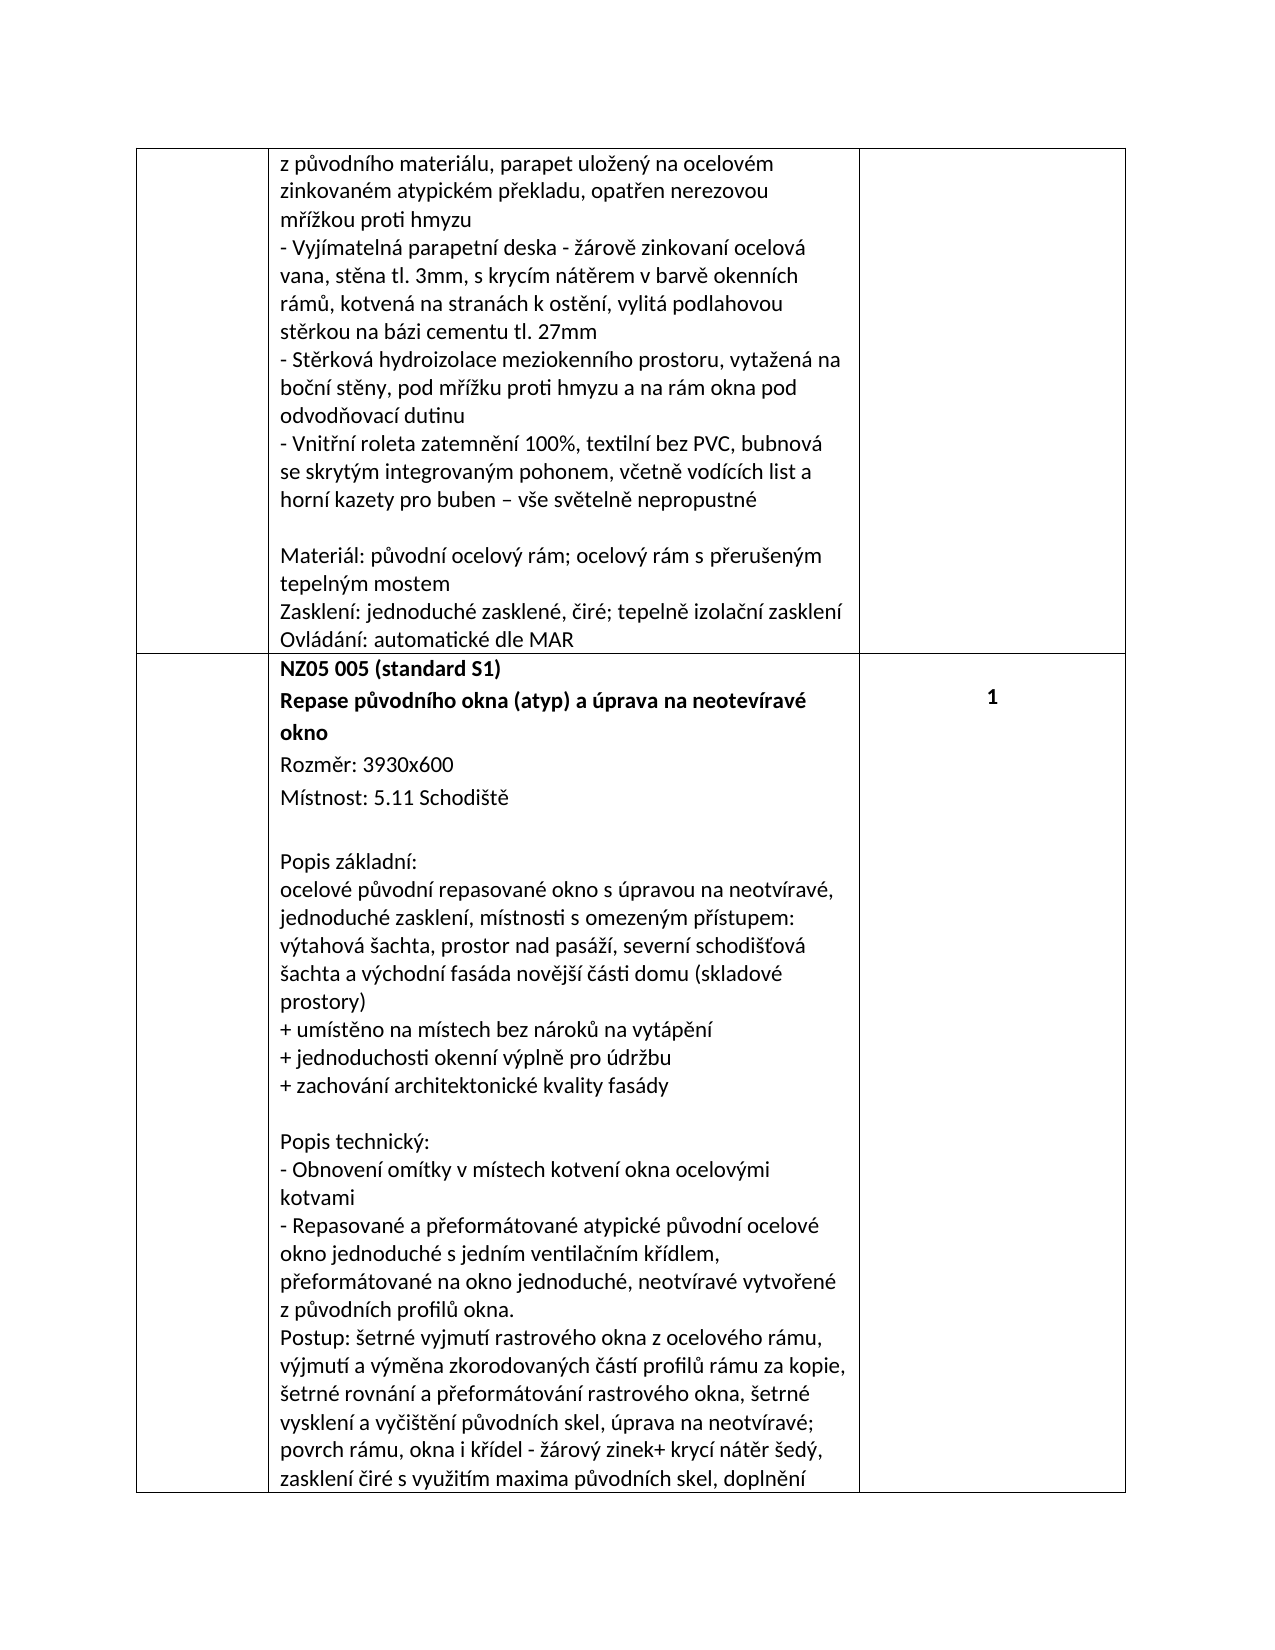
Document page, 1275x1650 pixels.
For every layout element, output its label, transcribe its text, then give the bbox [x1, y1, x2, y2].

table_cell 1 [860, 654, 1125, 1492]
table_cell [269, 149, 859, 653]
table_cell [137, 149, 268, 653]
table_cell 2 [860, 149, 1125, 653]
table_cell [137, 654, 268, 1492]
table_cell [269, 654, 859, 1492]
